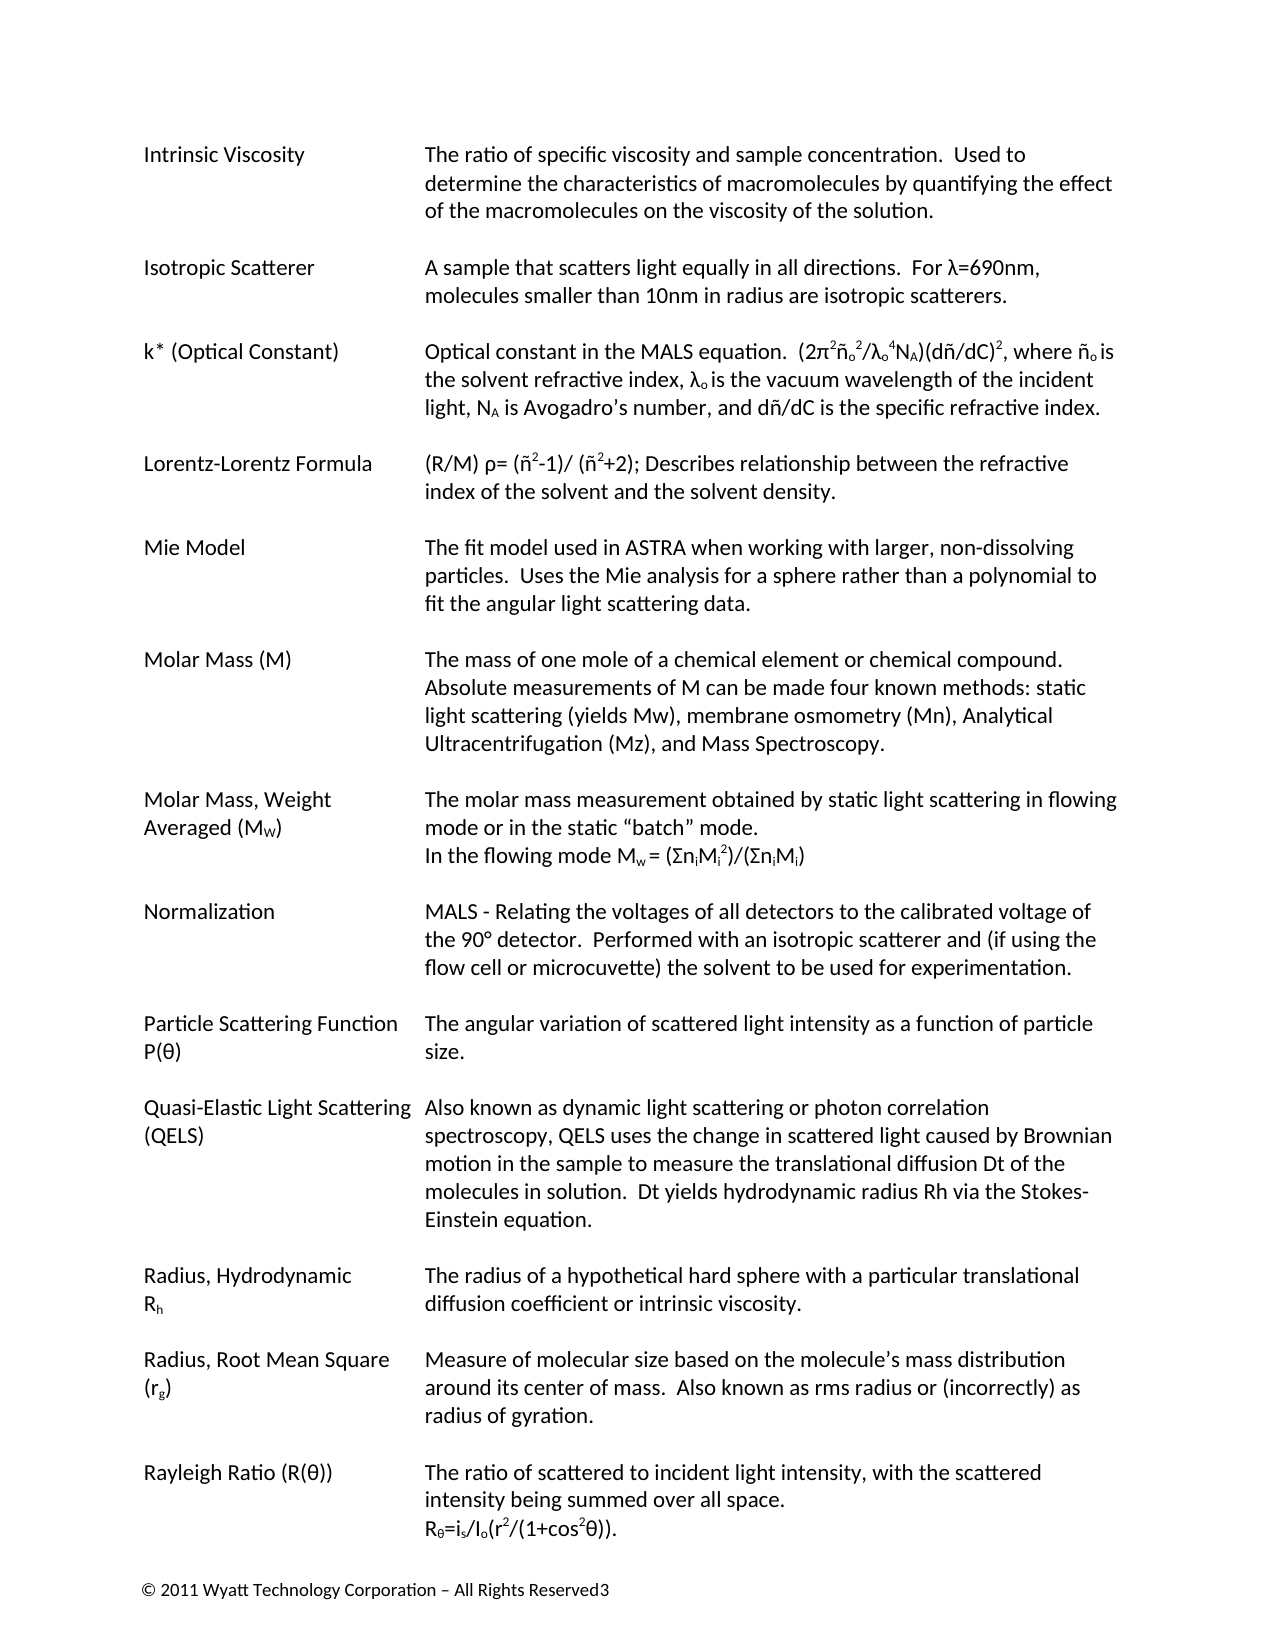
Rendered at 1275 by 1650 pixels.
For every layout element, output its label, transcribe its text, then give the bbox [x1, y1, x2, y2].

table_cell Measure of molecular size based on the molecule’s mass distribution around its center of mass. Also known as rms radius or (incorrectly) as radius of gyration. [421, 1346, 1124, 1458]
table_cell The fit model used in ASTRA when working with larger, non-dissolving particles. Uses the Mie analysis for a sphere rather than a polynomial to fit the angular light scattering data. [421, 533, 1124, 645]
table_cell Radius, Root Mean Square (rg) [141, 1346, 421, 1458]
table_header The ratio of specific viscosity and sample concentration. Used to determine the characteristics of macromolecules by quantifying the effect of the macromolecules on the viscosity of the solution. [421, 141, 1124, 253]
table_cell Also known as dynamic light scattering or photon correlation spectroscopy, QELS uses the change in scattered light caused by Brownian motion in the sample to measure the translational diffusion Dt of the molecules in solution. Dt yields hydrodynamic radius Rh via the Stokes-Einstein equation. [421, 1093, 1124, 1261]
table_cell The angular variation of scattered light intensity as a function of particle size. [421, 1009, 1124, 1093]
table_cell Particle Scattering Function P(θ) [141, 1009, 421, 1093]
table_cell (R/M) ρ= (ñ2-1)/ (ñ2+2); Describes relationship between the refractive index of the solvent and the solvent density. [421, 449, 1124, 533]
table_cell Optical constant in the MALS equation. (2π2ño2/λo4NA)(dñ/dC)2, where ño is the solvent refractive index, λo is the vacuum wavelength of the incident light, NA is Avogadro’s number, and dñ/dC is the specific refractive index. [421, 337, 1124, 449]
table_cell Rayleigh Ratio (R(θ)) [141, 1458, 421, 1542]
table_cell Molar Mass, Weight Averaged (MW) [141, 785, 421, 869]
table_cell The molar mass measurement obtained by static light scattering in flowing mode or in the static “batch” mode. In the flowing mode Mw = (ΣniMi2)/(ΣniMi) [421, 785, 1124, 869]
table_cell MALS - Relating the voltages of all detectors to the calibrated voltage of the 90° detector. Performed with an isotropic scatterer and (if using the flow cell or microcuvette) the solvent to be used for experimentation. [421, 869, 1124, 1009]
table_cell Lorentz-Lorentz Formula [141, 449, 421, 533]
table_cell The mass of one mole of a chemical element or chemical compound. Absolute measurements of M can be made four known methods: static light scattering (yields Mw), membrane osmometry (Mn), Analytical Ultracentrifugation (Mz), and Mass Spectroscopy. [421, 645, 1124, 785]
table_cell A sample that scatters light equally in all directions. For λ=690nm, molecules smaller than 10nm in radius are isotropic scatterers. [421, 253, 1124, 337]
table_cell Molar Mass (M) [141, 645, 421, 785]
table_cell The ratio of scattered to incident light intensity, with the scattered intensity being summed over all space. Rθ=is/Io(r2/(1+cos2θ)). [421, 1458, 1124, 1542]
table_cell Radius, Hydrodynamic Rh [141, 1261, 421, 1346]
table_cell Quasi-Elastic Light Scattering (QELS) [141, 1093, 421, 1261]
table_cell The radius of a hypothetical hard sphere with a particular translational diffusion coefficient or intrinsic viscosity. [421, 1261, 1124, 1346]
table_cell Normalization [141, 869, 421, 1009]
table_cell k* (Optical Constant) [141, 337, 421, 449]
table_header Intrinsic Viscosity [141, 141, 421, 253]
table_cell Isotropic Scatterer [141, 253, 421, 337]
table_cell Mie Model [141, 533, 421, 645]
